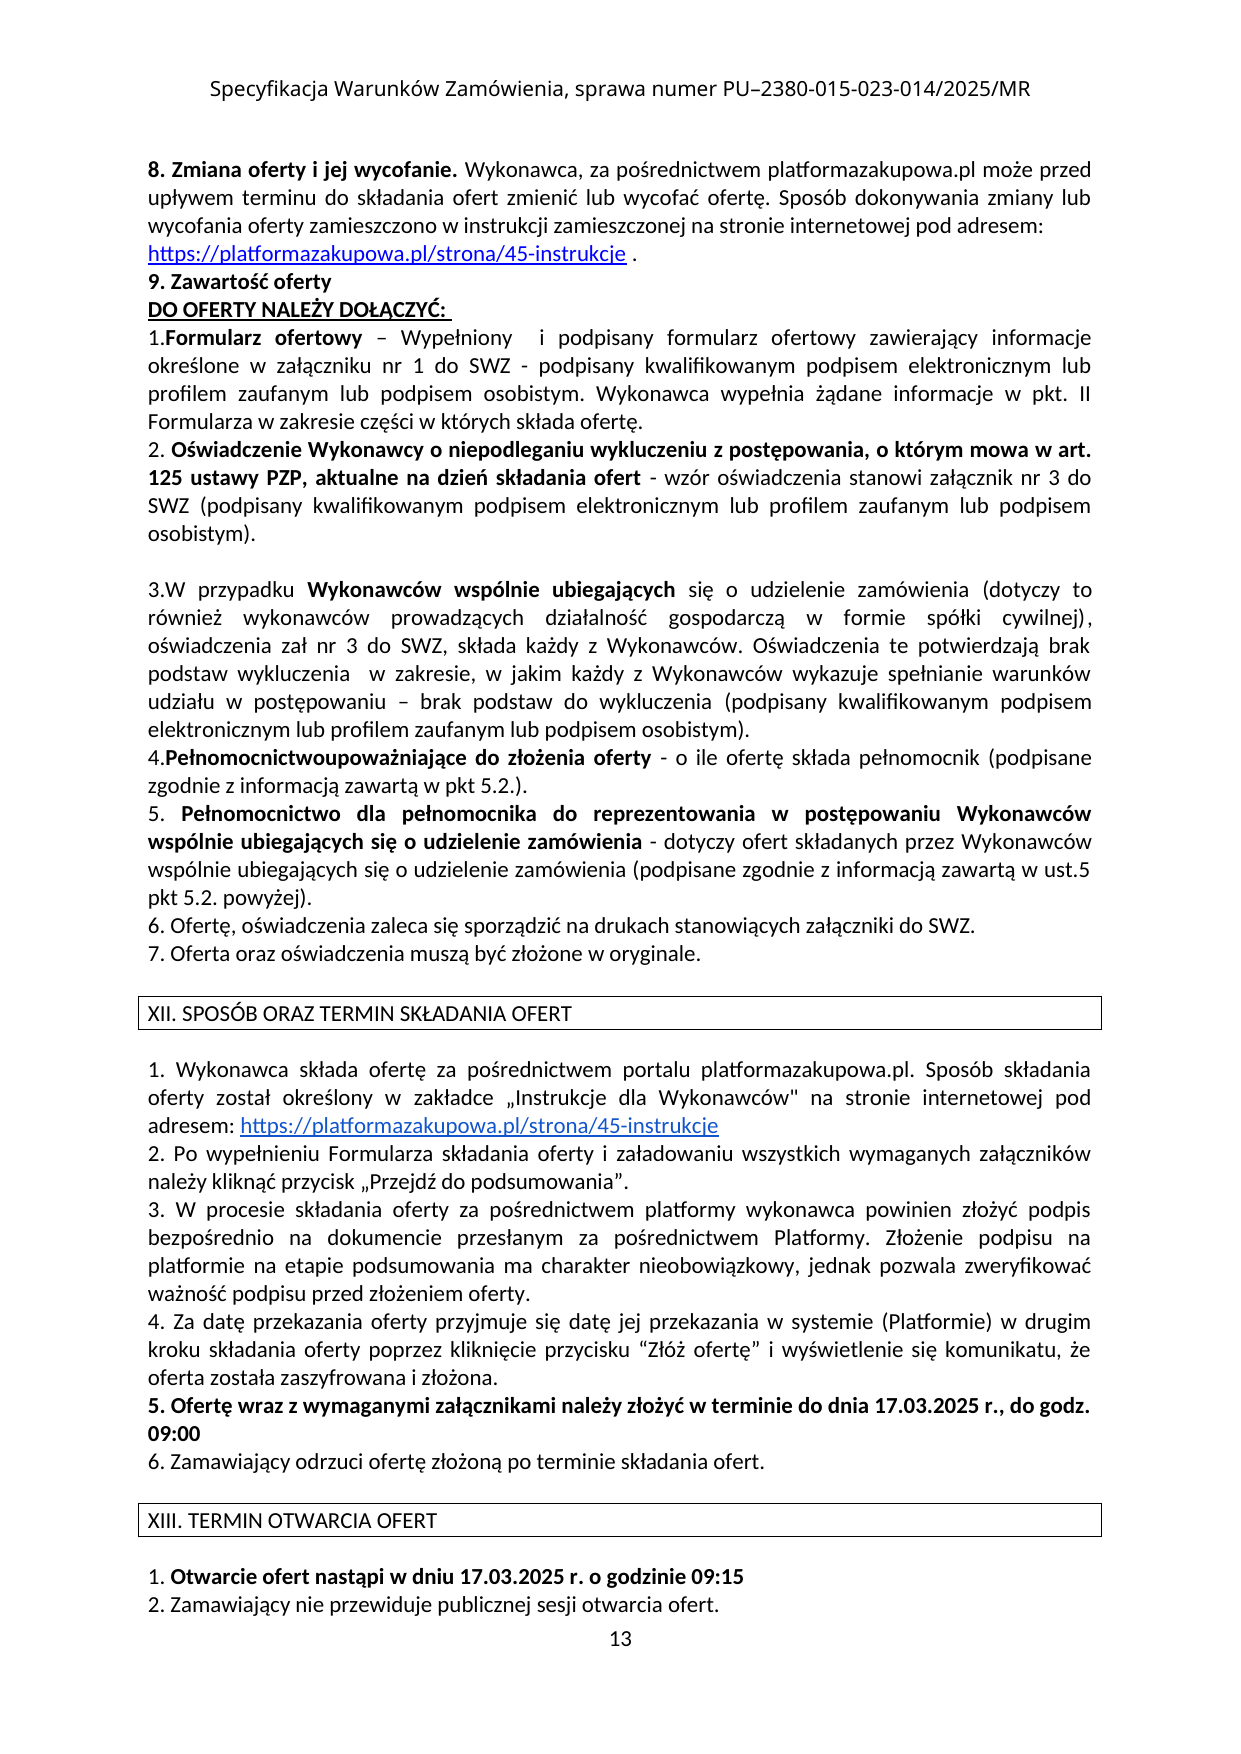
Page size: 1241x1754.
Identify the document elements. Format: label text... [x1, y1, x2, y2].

text 2. Po wypełnieniu Formularza składania oferty i załadowaniu wszystkich wymaganych załączników należy kliknąć przycisk „Przejdź do podsumowania”. [148, 1139, 1092, 1195]
text 1. Otwarcie ofert nastąpi w dniu 17.03.2025 r. o godzinie 09:15 [148, 1562, 1092, 1591]
text 2. Zamawiający nie przewiduje publicznej sesji otwarcia ofert. [148, 1591, 1092, 1618]
text 6. Zamawiający odrzuci ofertę złożoną po terminie składania ofert. [148, 1447, 1092, 1475]
text DO OFERTY NALEŻY DOŁĄCZYĆ: [148, 295, 1092, 323]
text 5. Ofertę wraz z wymaganymi załącznikami należy złożyć w terminie do dnia 17.03.2025 r., do godz. 09:00 [148, 1391, 1092, 1447]
text 3.W przypadku Wykonawców wspólnie ubiegających się o udzielenie zamówienia (dotyczy to również wykonawców prowadzących działalność gospodarczą w formie spółki cywilnej), oświadczenia zał nr 3 do SWZ, składa każdy z Wykonawców. Oświadczenia te potwierdzają brak podstaw wykluczenia w zakresie, w jakim każdy z Wykonawców wykazuje spełnianie warunków udziału w postępowaniu – brak podstaw do wykluczenia (podpisany kwalifikowanym podpisem elektronicznym lub profilem zaufanym lub podpisem osobistym). [148, 575, 1092, 743]
text 8. Zmiana oferty i jej wycofanie. Wykonawca, za pośrednictwem platformazakupowa.pl może przed upływem terminu do składania ofert zmienić lub wycofać ofertę. Sposób dokonywania zmiany lub wycofania oferty zamieszczono w instrukcji zamieszczonej na stronie internetowej pod adresem: [148, 155, 1092, 239]
text XII. SPOSÓB ORAZ TERMIN SKŁADANIA OFERT [139, 997, 1101, 1029]
text 7. Oferta oraz oświadczenia muszą być złożone w oryginale. [148, 939, 1092, 968]
text 5. Pełnomocnictwo dla pełnomocnika do reprezentowania w postępowaniu Wykonawców wspólnie ubiegających się o udzielenie zamówienia - dotyczy ofert składanych przez Wykonawców wspólnie ubiegających się o udzielenie zamówienia (podpisane zgodnie z informacją zawartą w ust.5 pkt 5.2. powyżej). [148, 799, 1092, 912]
text 2. Oświadczenie Wykonawcy o niepodleganiu wykluczeniu z postępowania, o którym mowa w art. 125 ustawy PZP, aktualne na dzień składania ofert - wzór oświadczenia stanowi załącznik nr 3 do SWZ (podpisany kwalifikowanym podpisem elektronicznym lub profilem zaufanym lub podpisem osobistym). [148, 435, 1092, 547]
text 4. Za datę przekazania oferty przyjmuje się datę jej przekazania w systemie (Platformie) w drugim kroku składania oferty poprzez kliknięcie przycisku “Złóż ofertę” i wyświetlenie się komunikatu, że oferta została zaszyfrowana i złożona. [148, 1307, 1092, 1391]
text https://platformazakupowa.pl/strona/45-instrukcje . [148, 239, 1092, 267]
text 6. Ofertę, oświadczenia zaleca się sporządzić na drukach stanowiących załączniki do SWZ. [148, 912, 1092, 939]
text 1. Wykonawca składa ofertę za pośrednictwem portalu platformazakupowa.pl. Sposób składania oferty został określony w zakładce „Instrukcje dla Wykonawców" na stronie internetowej pod adresem: https://platformazakupowa.pl/strona/45-instrukcje [148, 1055, 1092, 1139]
text 9. Zawartość oferty [148, 267, 1092, 295]
text 3. W procesie składania oferty za pośrednictwem platformy wykonawca powinien złożyć podpis bezpośrednio na dokumencie przesłanym za pośrednictwem Platformy. Złożenie podpisu na platformie na etapie podsumowania ma charakter nieobowiązkowy, jednak pozwala zweryfikować ważność podpisu przed złożeniem oferty. [148, 1195, 1092, 1307]
text 4.Pełnomocnictwoupoważniające do złożenia oferty - o ile ofertę składa pełnomocnik (podpisane zgodnie z informacją zawartą w pkt 5.2.). [148, 743, 1092, 799]
list XIII. TERMIN OTWARCIA OFERT [139, 1504, 1101, 1536]
text 1.Formularz ofertowy – Wypełniony i podpisany formularz ofertowy zawierający informacje określone w załączniku nr 1 do SWZ - podpisany kwalifikowanym podpisem elektronicznym lub profilem zaufanym lub podpisem osobistym. Wykonawca wypełnia żądane informacje w pkt. II Formularza w zakresie części w których składa ofertę. [148, 323, 1092, 435]
